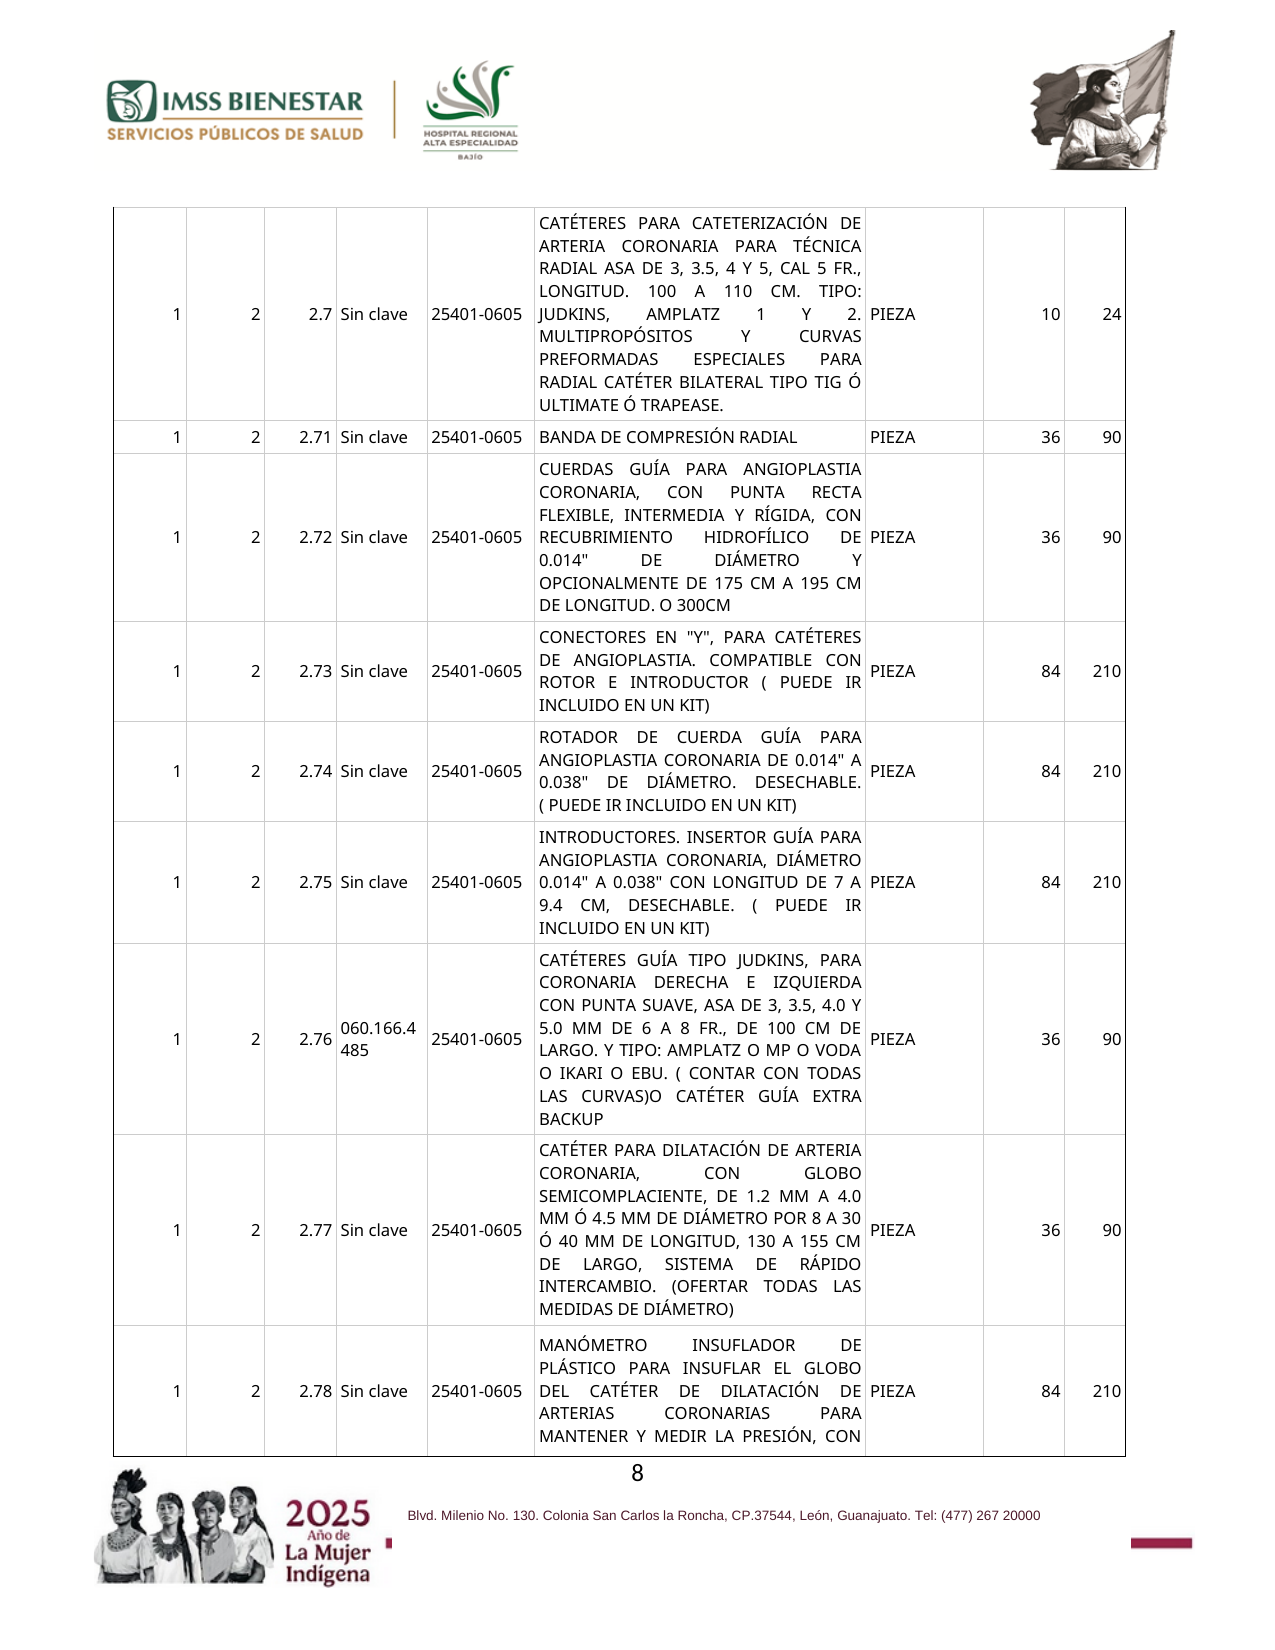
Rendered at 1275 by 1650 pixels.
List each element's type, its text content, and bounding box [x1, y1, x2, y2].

table_cell 2 [187, 1326, 264, 1456]
table_cell 1 [114, 454, 186, 621]
table_cell 25401-0605 [428, 454, 534, 621]
table_cell 25401-0605 [428, 722, 534, 821]
table_cell CATÉTERES GUÍA TIPO JUDKINS, PARA CORONARIA DERECHA E IZQUIERDA CON PUNTA SUAVE, ASA DE 3, 3.5, 4.0 Y 5.0 MM DE 6 A 8 FR., DE 100 CM DE LARGO. Y TIPO: AMPLATZ O MP O VODA O IKARI O EBU. ( CONTAR CON TODAS LAS CURVAS)O CATÉTER GUÍA EXTRA BACKUP [535, 944, 865, 1134]
table_cell 25401-0605 [428, 1135, 534, 1325]
table_cell PIEZA [866, 822, 983, 943]
table_cell 210 [1065, 822, 1125, 943]
table_cell 1 [114, 622, 186, 721]
table_cell PIEZA [866, 454, 983, 621]
table_cell 1 [114, 208, 186, 420]
table_cell 2.78 [265, 1326, 336, 1456]
table_cell 2.7 [265, 208, 336, 420]
table_cell 84 [984, 1326, 1064, 1456]
table_cell 25401-0605 [428, 944, 534, 1134]
table_cell 10 [984, 208, 1064, 420]
table_cell 1 [114, 1326, 186, 1456]
table_cell 2.74 [265, 722, 336, 821]
table_cell CATÉTER PARA DILATACIÓN DE ARTERIA CORONARIA, CON GLOBO SEMICOMPLACIENTE, DE 1.2 MM A 4.0 MM Ó 4.5 MM DE DIÁMETRO POR 8 A 30 Ó 40 MM DE LONGITUD, 130 A 155 CM DE LARGO, SISTEMA DE RÁPIDO INTERCAMBIO. (OFERTAR TODAS LAS MEDIDAS DE DIÁMETRO) [535, 1135, 865, 1325]
picture [93, 1456, 1196, 1588]
table_cell 2 [187, 1135, 264, 1325]
table_cell 1 [114, 421, 186, 453]
table_cell 1 [114, 822, 186, 943]
table_cell 2 [187, 208, 264, 420]
table_cell 210 [1065, 722, 1125, 821]
table_cell 90 [1065, 421, 1125, 453]
table_cell 060.166.4485 [337, 944, 427, 1134]
table_cell 2 [187, 944, 264, 1134]
table_cell ROTADOR DE CUERDA GUÍA PARA ANGIOPLASTIA CORONARIA DE 0.014" A 0.038" DE DIÁMETRO. DESECHABLE. ( PUEDE IR INCLUIDO EN UN KIT) [535, 722, 865, 821]
table_cell 25401-0605 [428, 622, 534, 721]
table_cell 1 [114, 722, 186, 821]
table_cell CUERDAS GUÍA PARA ANGIOPLASTIA CORONARIA, CON PUNTA RECTA FLEXIBLE, INTERMEDIA Y RÍGIDA, CON RECUBRIMIENTO HIDROFÍLICO DE 0.014" DE DIÁMETRO Y OPCIONALMENTE DE 175 CM A 195 CM DE LONGITUD. O 300CM [535, 454, 865, 621]
table_cell 2 [187, 454, 264, 621]
table_cell 36 [984, 454, 1064, 621]
picture [93, 30, 1181, 171]
table_cell 2 [187, 421, 264, 453]
table_cell 1 [114, 944, 186, 1134]
table_cell 25401-0605 [428, 208, 534, 420]
table_cell CONECTORES EN "Y", PARA CATÉTERES DE ANGIOPLASTIA. COMPATIBLE CON ROTOR E INTRODUCTOR ( PUEDE IR INCLUIDO EN UN KIT) [535, 622, 865, 721]
table_cell 84 [984, 622, 1064, 721]
table_cell 25401-0605 [428, 822, 534, 943]
table_cell 25401-0605 [428, 421, 534, 453]
table_cell 2 [187, 722, 264, 821]
table_cell 90 [1065, 454, 1125, 621]
table_cell 84 [984, 722, 1064, 821]
table_cell INTRODUCTORES. INSERTOR GUÍA PARA ANGIOPLASTIA CORONARIA, DIÁMETRO 0.014" A 0.038" CON LONGITUD DE 7 A 9.4 CM, DESECHABLE. ( PUEDE IR INCLUIDO EN UN KIT) [535, 822, 865, 943]
table_cell 36 [984, 1135, 1064, 1325]
table_cell PIEZA [866, 421, 983, 453]
table_cell Sin clave [337, 722, 427, 821]
table_cell PIEZA [866, 1326, 983, 1456]
table_cell PIEZA [866, 208, 983, 420]
table_cell Sin clave [337, 421, 427, 453]
table_cell 24 [1065, 208, 1125, 420]
table_cell 2.76 [265, 944, 336, 1134]
table_cell 25401-0605 [428, 1326, 534, 1456]
table_cell 90 [1065, 1135, 1125, 1325]
table_cell PIEZA [866, 944, 983, 1134]
table_cell 210 [1065, 622, 1125, 721]
table_cell 2.73 [265, 622, 336, 721]
table_cell 210 [1065, 1326, 1125, 1456]
table_cell PIEZA [866, 722, 983, 821]
table_cell PIEZA [866, 622, 983, 721]
table_cell 84 [984, 822, 1064, 943]
table_cell PIEZA [866, 1135, 983, 1325]
table_cell Sin clave [337, 208, 427, 420]
table_cell BANDA DE COMPRESIÓN RADIAL [535, 421, 865, 453]
table_cell Sin clave [337, 622, 427, 721]
table_cell Sin clave [337, 1326, 427, 1456]
table_cell 2.71 [265, 421, 336, 453]
table_cell 1 [114, 1135, 186, 1325]
table_cell Sin clave [337, 822, 427, 943]
table_cell 36 [984, 944, 1064, 1134]
table_cell 36 [984, 421, 1064, 453]
table_cell 2 [187, 622, 264, 721]
table_cell Sin clave [337, 1135, 427, 1325]
table_cell 2.75 [265, 822, 336, 943]
table_cell 90 [1065, 944, 1125, 1134]
table_cell 2.72 [265, 454, 336, 621]
table_cell 2.77 [265, 1135, 336, 1325]
table_cell CATÉTERES PARA CATETERIZACIÓN DE ARTERIA CORONARIA PARA TÉCNICA RADIAL ASA DE 3, 3.5, 4 Y 5, CAL 5 FR., LONGITUD. 100 A 110 CM. TIPO: JUDKINS, AMPLATZ 1 Y 2. MULTIPROPÓSITOS Y CURVAS PREFORMADAS ESPECIALES PARA RADIAL CATÉTER BILATERAL TIPO TIG Ó ULTIMATE Ó TRAPEASE. [535, 208, 865, 420]
table_cell Sin clave [337, 454, 427, 621]
table_cell 2 [187, 822, 264, 943]
